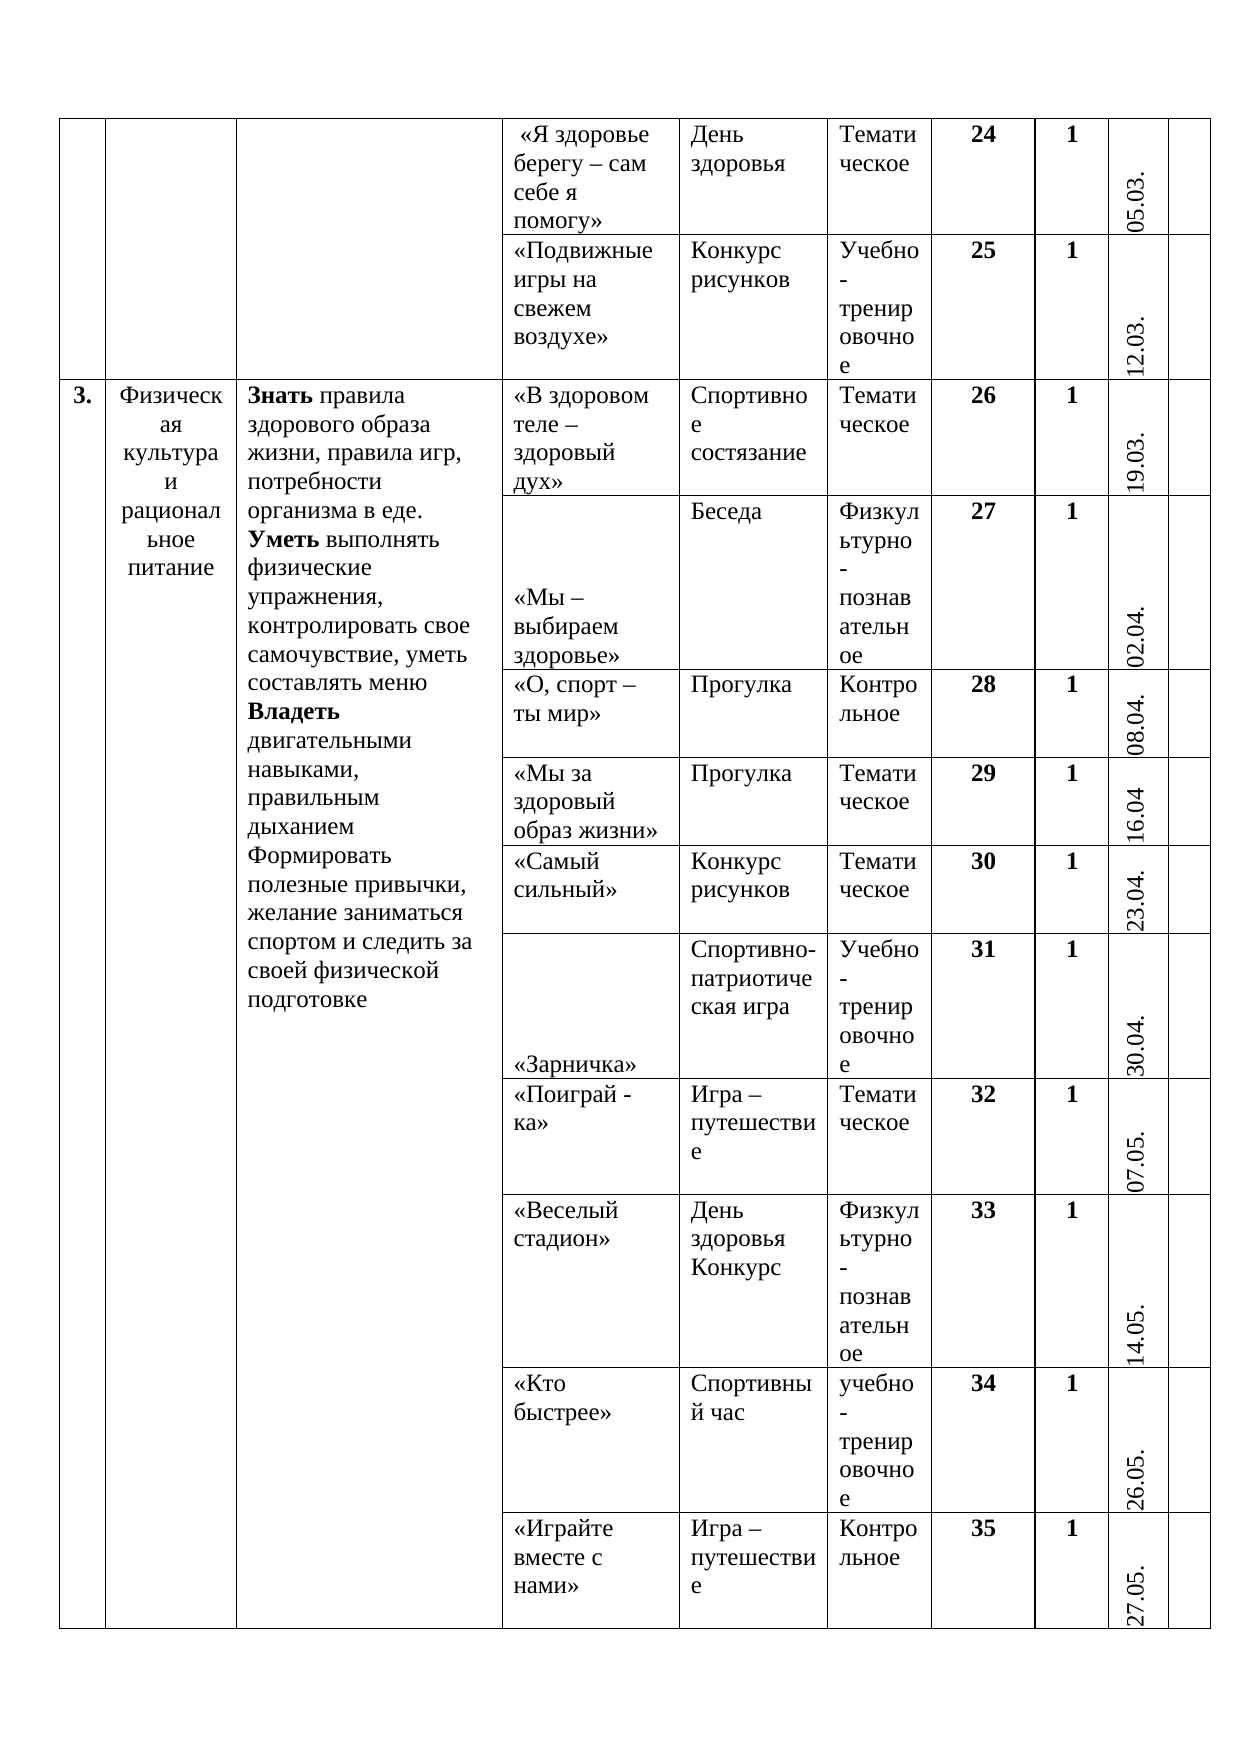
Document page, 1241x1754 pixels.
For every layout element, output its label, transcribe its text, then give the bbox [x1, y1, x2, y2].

table_cell Спортивный час [680, 1368, 827, 1512]
table_cell [1169, 758, 1210, 845]
table_cell 1 [1036, 670, 1108, 757]
table_cell 1 [1036, 380, 1108, 495]
table_cell Игра – путешествие [680, 1079, 827, 1194]
table_cell [1169, 496, 1210, 668]
table_cell 07.05. [1109, 1079, 1168, 1194]
table_cell «Играйте вместе с нами» [503, 1513, 679, 1628]
table_cell 1 [1036, 1368, 1108, 1512]
table_cell 1 [1036, 235, 1108, 379]
table_cell 31 [932, 934, 1034, 1078]
table_cell [1169, 1513, 1210, 1628]
table_cell 19.03. [1109, 380, 1168, 495]
table_cell Прогулка [680, 670, 827, 757]
table_cell 1 [1036, 934, 1108, 1078]
table_cell 28 [932, 670, 1034, 757]
table_cell [1169, 119, 1210, 234]
table_cell Физкультурно-познавательное [828, 496, 931, 668]
table_cell День здоровья [680, 119, 827, 234]
table_cell 30.04. [1109, 934, 1168, 1078]
table_cell Тематическое [828, 380, 931, 495]
table_cell [1169, 670, 1210, 757]
table_cell 29 [932, 758, 1034, 845]
table_cell [1169, 1195, 1210, 1367]
table_cell «Самый сильный» [503, 846, 679, 933]
table_cell Учебно-тренировочное [828, 235, 931, 379]
table_cell 27 [932, 496, 1034, 668]
table_cell Спортивное состязание [680, 380, 827, 495]
table_cell Прогулка [680, 758, 827, 845]
table_cell [1169, 235, 1210, 379]
table_cell Спортивно-патриотическая игра [680, 934, 827, 1078]
table_cell 3. [60, 380, 105, 1628]
table_cell «Подвижные игры на свежем воздухе» [503, 235, 679, 379]
table_cell Тематическое [828, 758, 931, 845]
table_cell 1 [1036, 1079, 1108, 1194]
table_cell Знать правила здорового образа жизни, правила игр, потребности организма в еде. Уметь выполнять физические упражнения, контролировать свое самочувствие, уметь составлять меню Владеть двигательными навыками, правильным дыханием Формировать полезные привычки, желание заниматься спортом и следить за своей физической подготовке [237, 380, 502, 1628]
table_cell 26 [932, 380, 1034, 495]
table_cell 1 [1036, 758, 1108, 845]
table_cell Беседа [680, 496, 827, 668]
table_cell Контрольное [828, 1513, 931, 1628]
table_cell Физкультурно-познавательное [828, 1195, 931, 1367]
table_cell [1169, 1079, 1210, 1194]
table_cell «Кто быстрее» [503, 1368, 679, 1512]
table_cell 16.04 [1109, 758, 1168, 845]
table_cell учебно-тренировочное [828, 1368, 931, 1512]
table_cell Тематическое [828, 846, 931, 933]
table_cell 08.04. [1109, 670, 1168, 757]
table_cell [1169, 934, 1210, 1078]
table_cell 05.03. [1109, 119, 1168, 234]
table_cell 34 [932, 1368, 1034, 1512]
table_cell 1 [1036, 1513, 1108, 1628]
table_cell 1 [1036, 1195, 1108, 1367]
table_cell «В здоровом теле – здоровый дух» [503, 380, 679, 495]
table_cell Игра – путешествие [680, 1513, 827, 1628]
table_cell 30 [932, 846, 1034, 933]
table_cell 35 [932, 1513, 1034, 1628]
table_cell 27.05. [1109, 1513, 1168, 1628]
table_cell 02.04. [1109, 496, 1168, 668]
table_cell «Зарничка» [503, 934, 679, 1078]
table_cell 23.04. [1109, 846, 1168, 933]
table_cell «Мы – выбираем здоровье» [503, 496, 679, 668]
table_cell Тематическое [828, 1079, 931, 1194]
table_cell Физическая культура и рациональное питание [106, 380, 236, 1628]
table_cell «Поиграй - ка» [503, 1079, 679, 1194]
table_cell [1169, 846, 1210, 933]
table_cell Конкурс рисунков [680, 846, 827, 933]
table_cell 14.05. [1109, 1195, 1168, 1367]
table_cell 33 [932, 1195, 1034, 1367]
table_cell 24 [932, 119, 1034, 234]
table_cell Учебно-тренировочное [828, 934, 931, 1078]
table_cell 26.05. [1109, 1368, 1168, 1512]
table_cell 1 [1036, 119, 1108, 234]
table_cell [1169, 1368, 1210, 1512]
table_cell День здоровья Конкурс [680, 1195, 827, 1367]
table_cell [1169, 380, 1210, 495]
table_cell «О, спорт – ты мир» [503, 670, 679, 757]
table_cell 12.03. [1109, 235, 1168, 379]
table_cell 32 [932, 1079, 1034, 1194]
table_cell Контрольное [828, 670, 931, 757]
table_cell 1 [1036, 496, 1108, 668]
table_cell Конкурс рисунков [680, 235, 827, 379]
table_cell «Веселый стадион» [503, 1195, 679, 1367]
table_cell «Я здоровье берегу – сам себе я помогу» [503, 119, 679, 234]
table_cell Тематическое [828, 119, 931, 234]
table_cell «Мы за здоровый образ жизни» [503, 758, 679, 845]
table_cell 1 [1036, 846, 1108, 933]
table_cell 25 [932, 235, 1034, 379]
